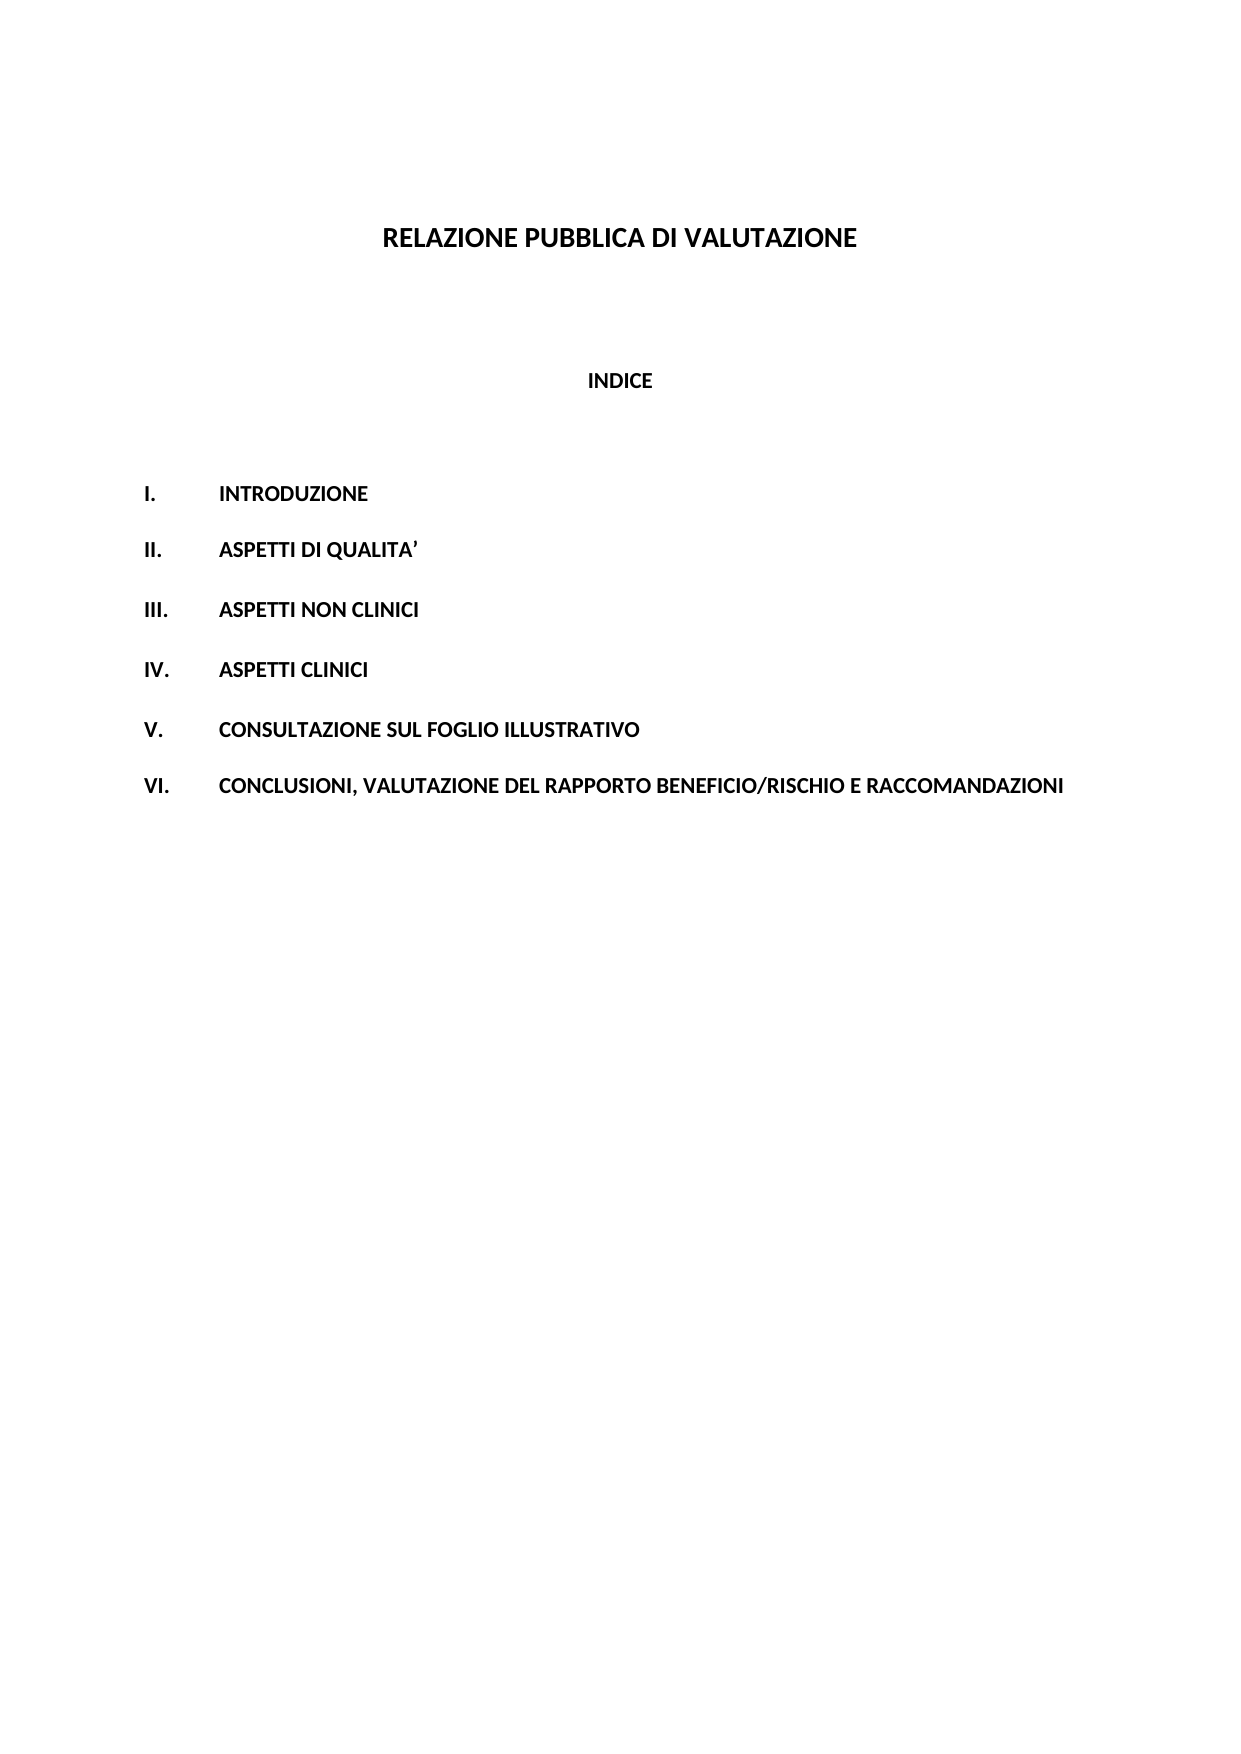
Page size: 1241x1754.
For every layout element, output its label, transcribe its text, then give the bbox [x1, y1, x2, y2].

list INTRODUZIONE [144, 479, 1134, 507]
text RELAZIONE PUBBLICA DI VALUTAZIONE [106, 219, 1134, 254]
list ASPETTI DI QUALITA’ [144, 535, 1134, 563]
text INDICE [106, 367, 1134, 395]
list ASPETTI NON CLINICI [144, 595, 1134, 623]
list CONSULTAZIONE SUL FOGLIO ILLUSTRATIVO [144, 715, 1134, 743]
list CONCLUSIONI, VALUTAZIONE DEL RAPPORTO BENEFICIO/RISCHIO E RACCOMANDAZIONI [144, 771, 1134, 799]
list ASPETTI CLINICI [144, 655, 1134, 683]
